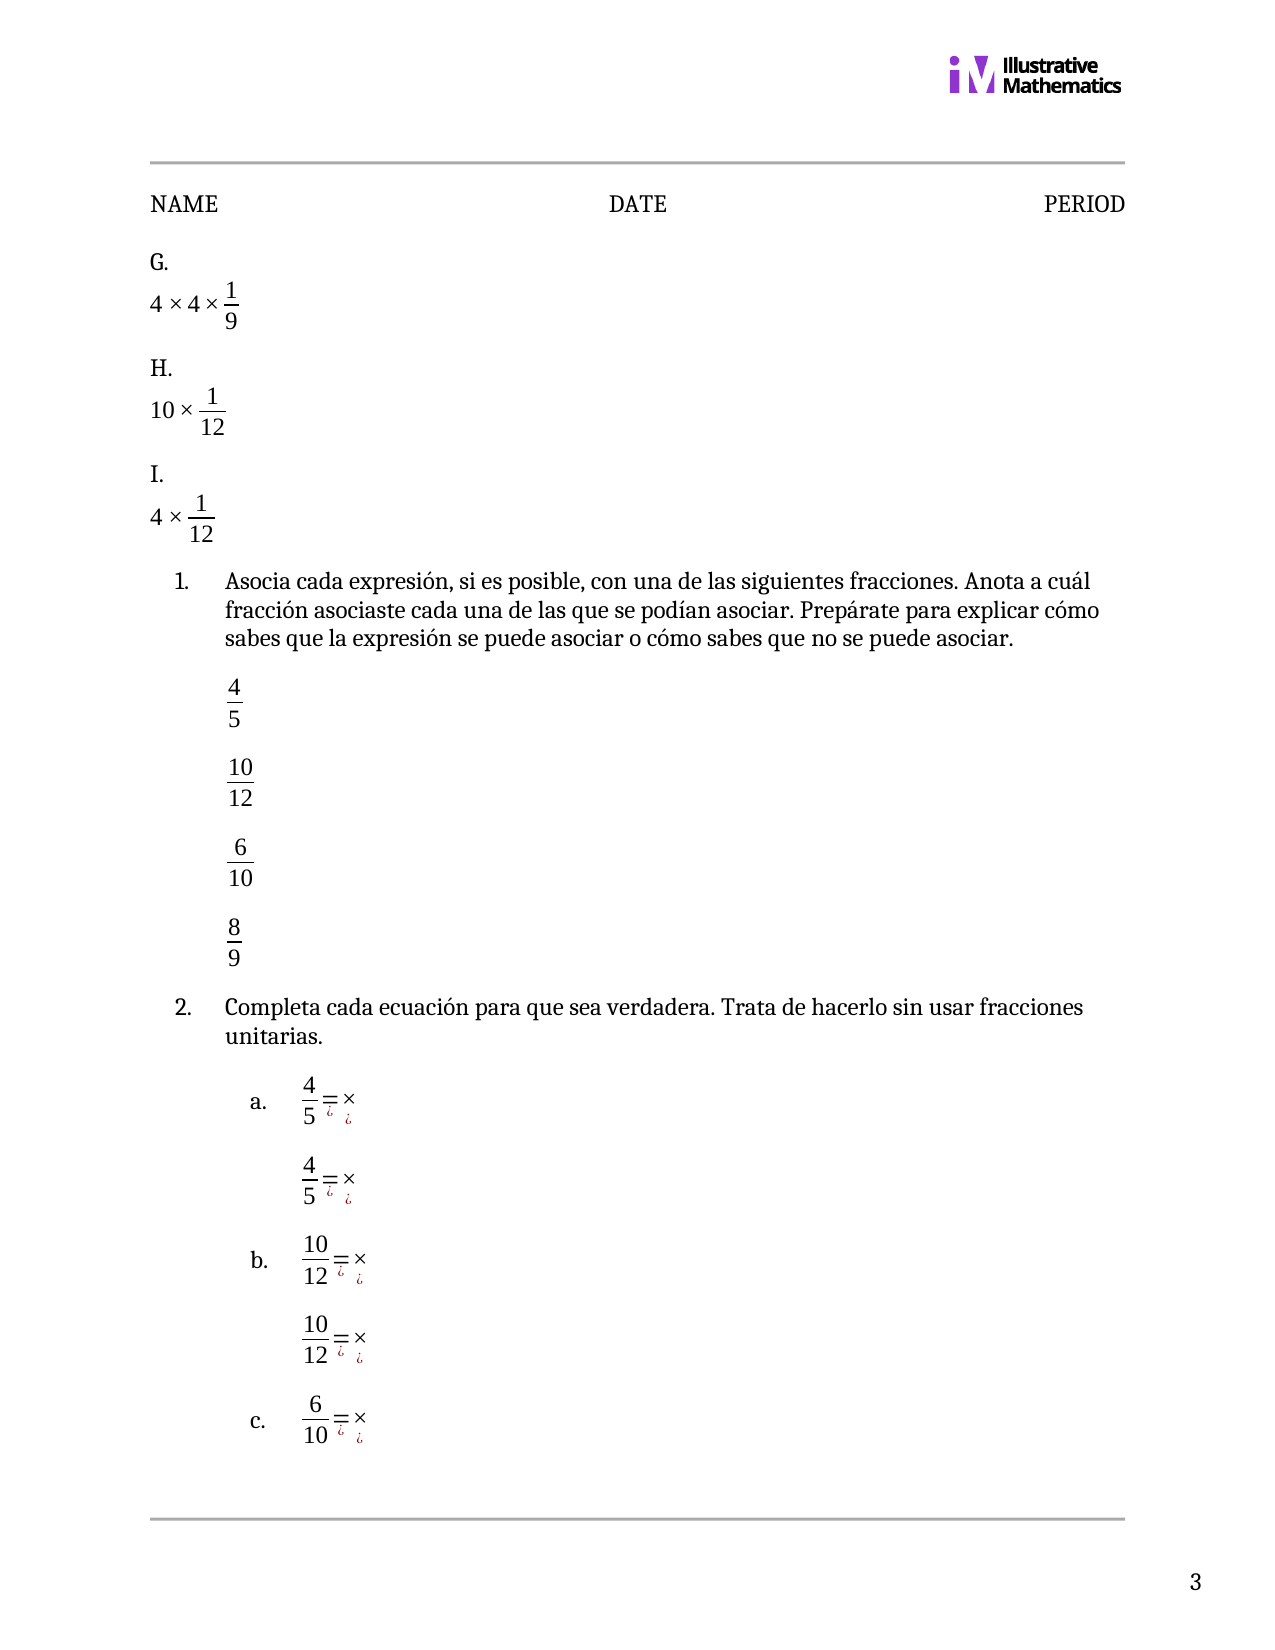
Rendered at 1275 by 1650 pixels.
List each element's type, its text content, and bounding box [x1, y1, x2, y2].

text I. [150, 460, 1125, 548]
text H. [150, 354, 1125, 442]
text G. [150, 247, 1125, 335]
list Asocia cada expresión, si es posible, con una de las siguientes fracciones. Anota a cuál fracción asociaste cada una de las que se podían asociar. Prepárate para explicar cómo sabes que la expresión se puede asociar o cómo sabes que no se puede asociar. [175, 567, 1125, 653]
list Completa cada ecuación para que sea verdadera. Trata de hacerlo sin usar fracciones unitarias. [175, 993, 1125, 1051]
picture [949, 55, 1121, 93]
